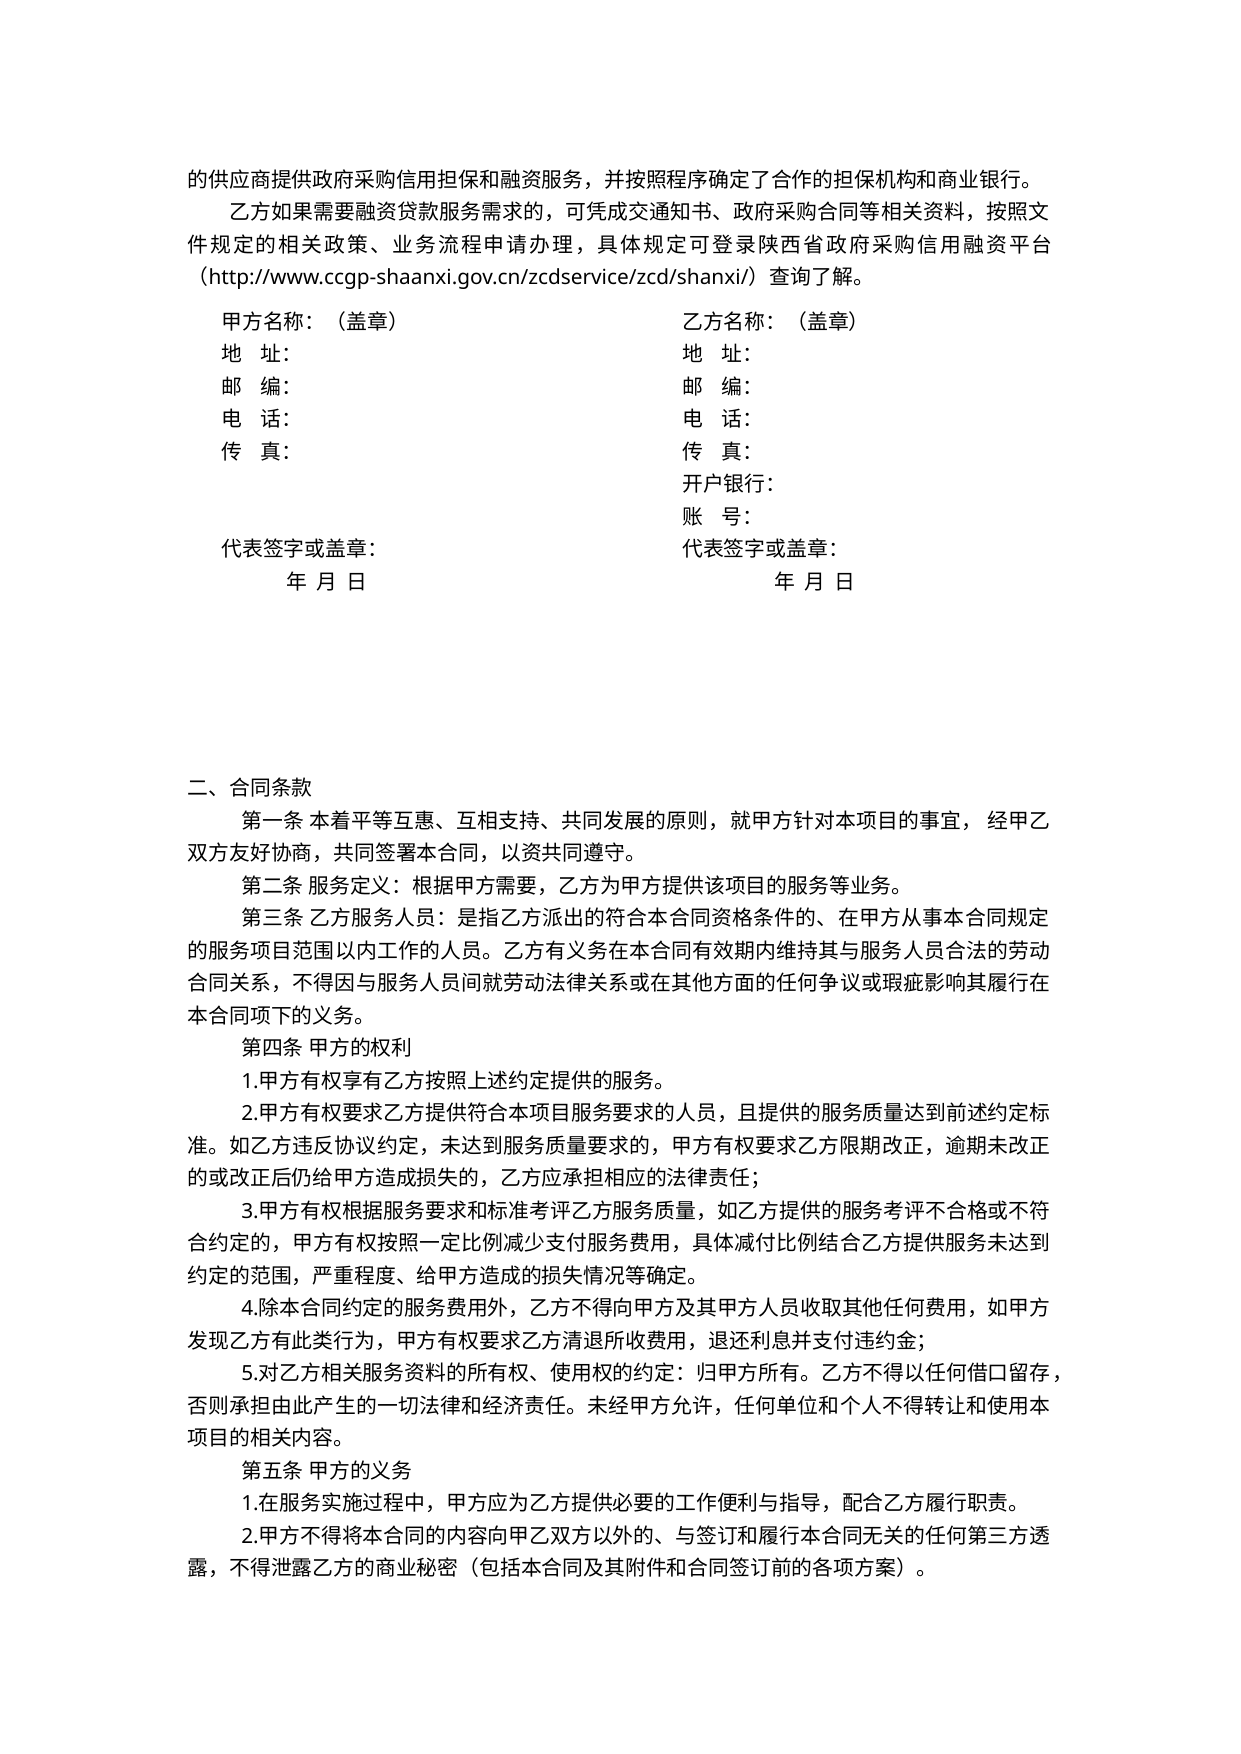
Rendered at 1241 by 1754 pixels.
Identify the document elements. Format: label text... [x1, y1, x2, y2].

text 第一条 本着平等互惠、互相支持、共同发展的原则，就甲方针对本项目的事宜， 经甲乙双方友好协商，共同签署本合同，以资共同遵守。 [187, 803, 1053, 868]
text 2.甲方有权要求乙方提供符合本项目服务要求的人员，且提供的服务质量达到前述约定标准。如乙方违反协议约定，未达到服务质量要求的，甲方有权要求乙方限期改正，逾期未改正的或改正后仍给甲方造成损失的，乙方应承担相应的法律责任； [187, 1096, 1053, 1193]
text 4.除本合同约定的服务费用外，乙方不得向甲方及其甲方人员收取其他任何费用，如甲方发现乙方有此类行为，甲方有权要求乙方清退所收费用，退还利息并支付违约金； [187, 1291, 1053, 1356]
text 3.甲方有权根据服务要求和标准考评乙方服务质量，如乙方提供的服务考评不合格或不符合约定的，甲方有权按照一定比例减少支付服务费用，具体减付比例结合乙方提供服务未达到约定的范围，严重程度、给甲方造成的损失情况等确定。 [187, 1193, 1053, 1291]
text 乙方如果需要融资贷款服务需求的，可凭成交通知书、政府采购合同等相关资料，按照文件规定的相关政策、业务流程申请办理，具体规定可登录陕西省政府采购信用融资平台（http://www.ccgp-shaanxi.gov.cn/zcdservice/zcd/shanxi/）查询了解。 [187, 194, 1053, 292]
text 第五条 甲方的义务 [187, 1453, 1053, 1486]
text 2.甲方不得将本合同的内容向甲乙双方以外的、与签订和履行本合同无关的任何第三方透露，不得泄露乙方的商业秘密（包括本合同及其附件和合同签订前的各项方案）。 [187, 1518, 1053, 1583]
text 第二条 服务定义：根据甲方需要，乙方为甲方提供该项目的服务等业务。 [187, 868, 1053, 901]
text 第三条 乙方服务人员：是指乙方派出的符合本合同资格条件的、在甲方从事本合同规定的服务项目范围以内工作的人员。乙方有义务在本合同有效期内维持其与服务人员合法的劳动合同关系，不得因与服务人员间就劳动法律关系或在其他方面的任何争议或瑕疵影响其履行在本合同项下的义务。 [187, 901, 1053, 1031]
text 1.在服务实施过程中，甲方应为乙方提供必要的工作便利与指导，配合乙方履行职责。 [187, 1486, 1053, 1518]
table_header 乙方名称：（盖章） 地 址： 邮 编： 电 话： 传 真： 开户银行： 账 号： 代表签字或盖章： 年 月 日 [648, 292, 1058, 608]
text 第四条 甲方的权利 [187, 1031, 1053, 1063]
table_header 甲方名称：（盖章） 地 址： 邮 编： 电 话： 传 真： 代表签字或盖章： 年 月 日 [188, 292, 648, 608]
text 1.甲方有权享有乙方按照上述约定提供的服务。 [187, 1063, 1053, 1096]
text 5.对乙方相关服务资料的所有权、使用权的约定：归甲方所有。乙方不得以任何借口留存，否则承担由此产生的一切法律和经济责任。未经甲方允许，任何单位和个人不得转让和使用本项目的相关内容。 [187, 1356, 1053, 1453]
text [187, 162, 1053, 194]
text 二、合同条款 [187, 771, 1053, 803]
